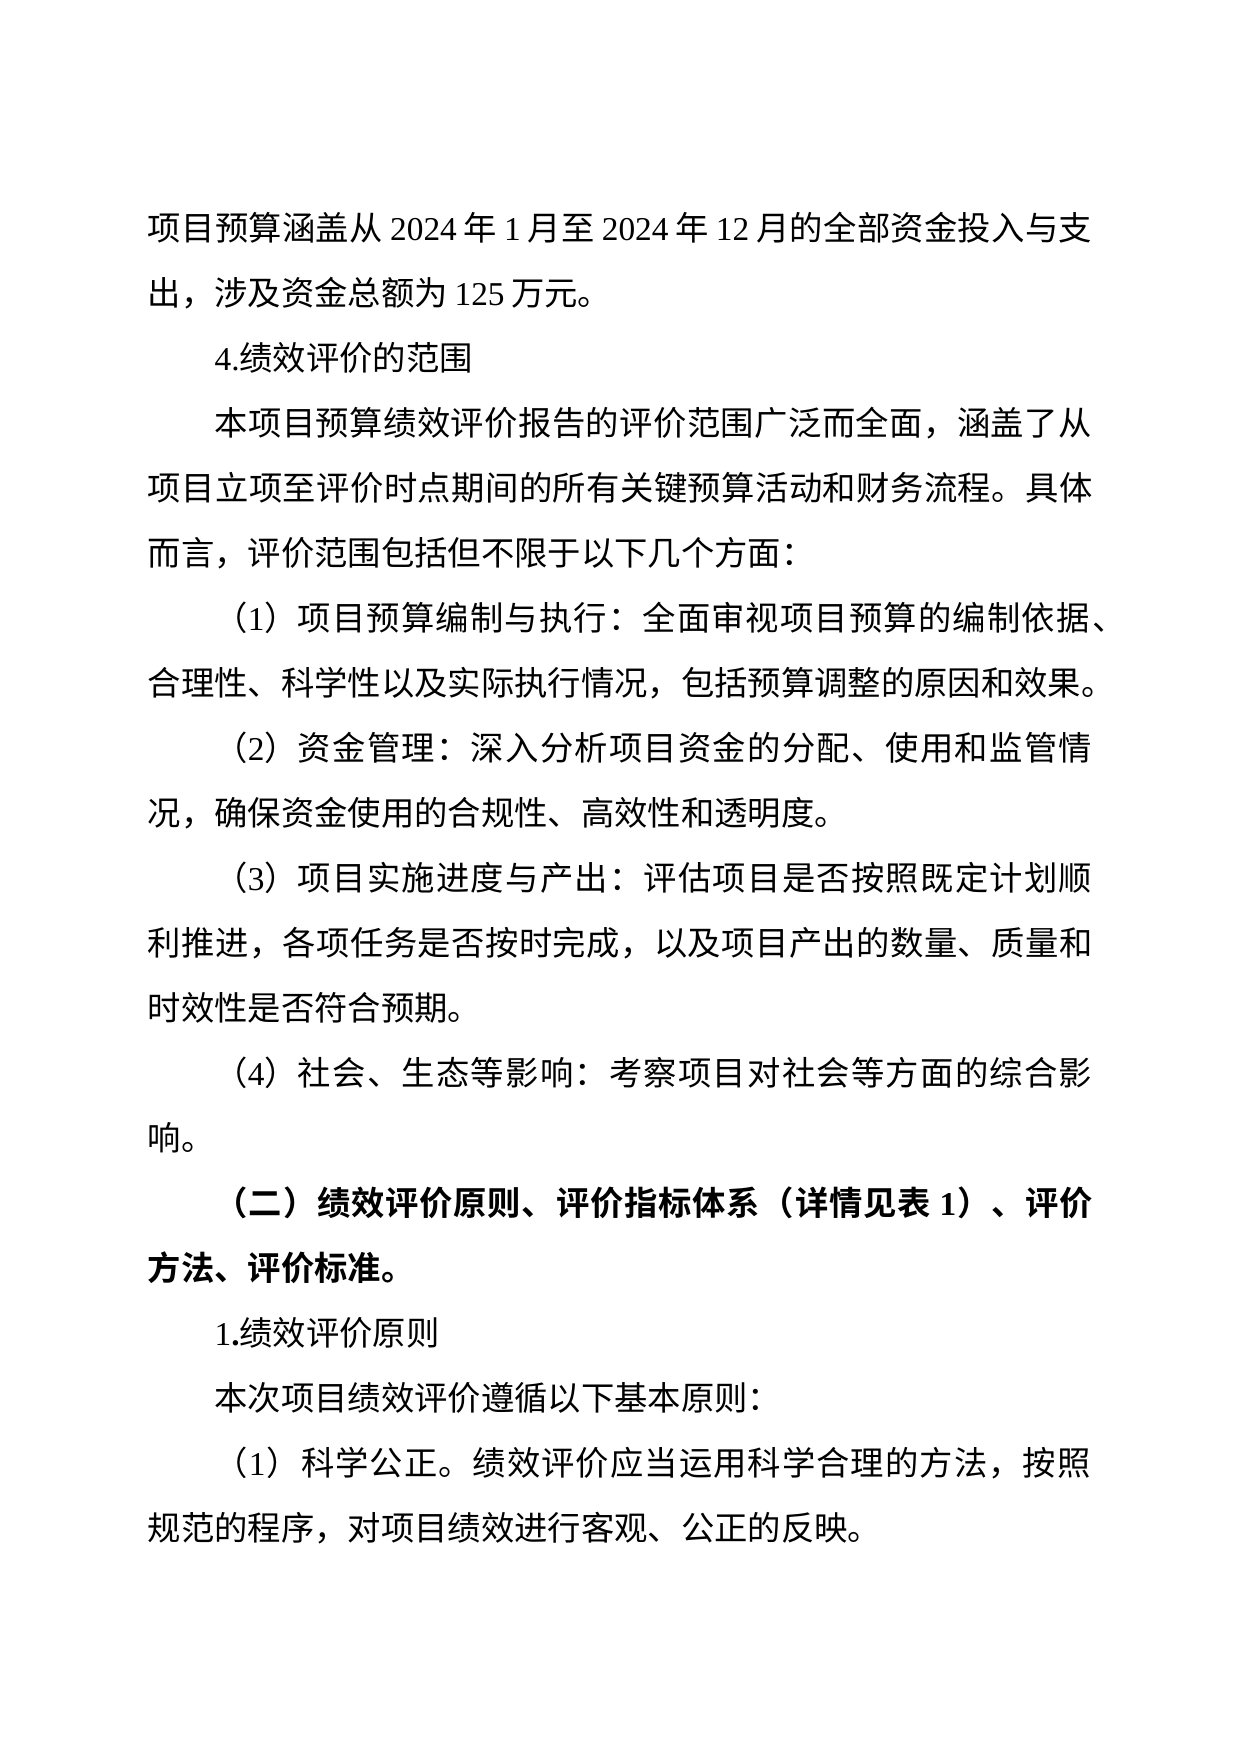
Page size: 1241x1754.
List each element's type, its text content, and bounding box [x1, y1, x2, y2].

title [148, 193, 1093, 323]
text 本次项目绩效评价遵循以下基本原则： [148, 1363, 1093, 1428]
title 4.绩效评价的范围 [148, 323, 1093, 388]
title 社会、生态等影响：考察项目对社会等方面的综合影响。 [148, 1038, 1093, 1168]
text （二）绩效评价原则、评价指标体系（详情见表1）、评价方法、评价标准。 [148, 1168, 1093, 1298]
title 1.绩效评价原则 [148, 1298, 1093, 1363]
title （1）科学公正。绩效评价应当运用科学合理的方法，按照规范的程序，对项目绩效进行客观、公正的反映。 [148, 1428, 1093, 1558]
title 项目实施进度与产出：评估项目是否按照既定计划顺利推进，各项任务是否按时完成，以及项目产出的数量、质量和时效性是否符合预期。 [148, 843, 1093, 1038]
title 本项目预算绩效评价报告的评价范围广泛而全面，涵盖了从项目立项至评价时点期间的所有关键预算活动和财务流程。具体而言，评价范围包括但不限于以下几个方面： [148, 388, 1093, 583]
title 资金管理：深入分析项目资金的分配、使用和监管情况，确保资金使用的合规性、高效性和透明度。 [148, 713, 1093, 843]
title 项目预算编制与执行：全面审视项目预算的编制依据、合理性、科学性以及实际执行情况，包括预算调整的原因和效果。 [148, 583, 1093, 713]
